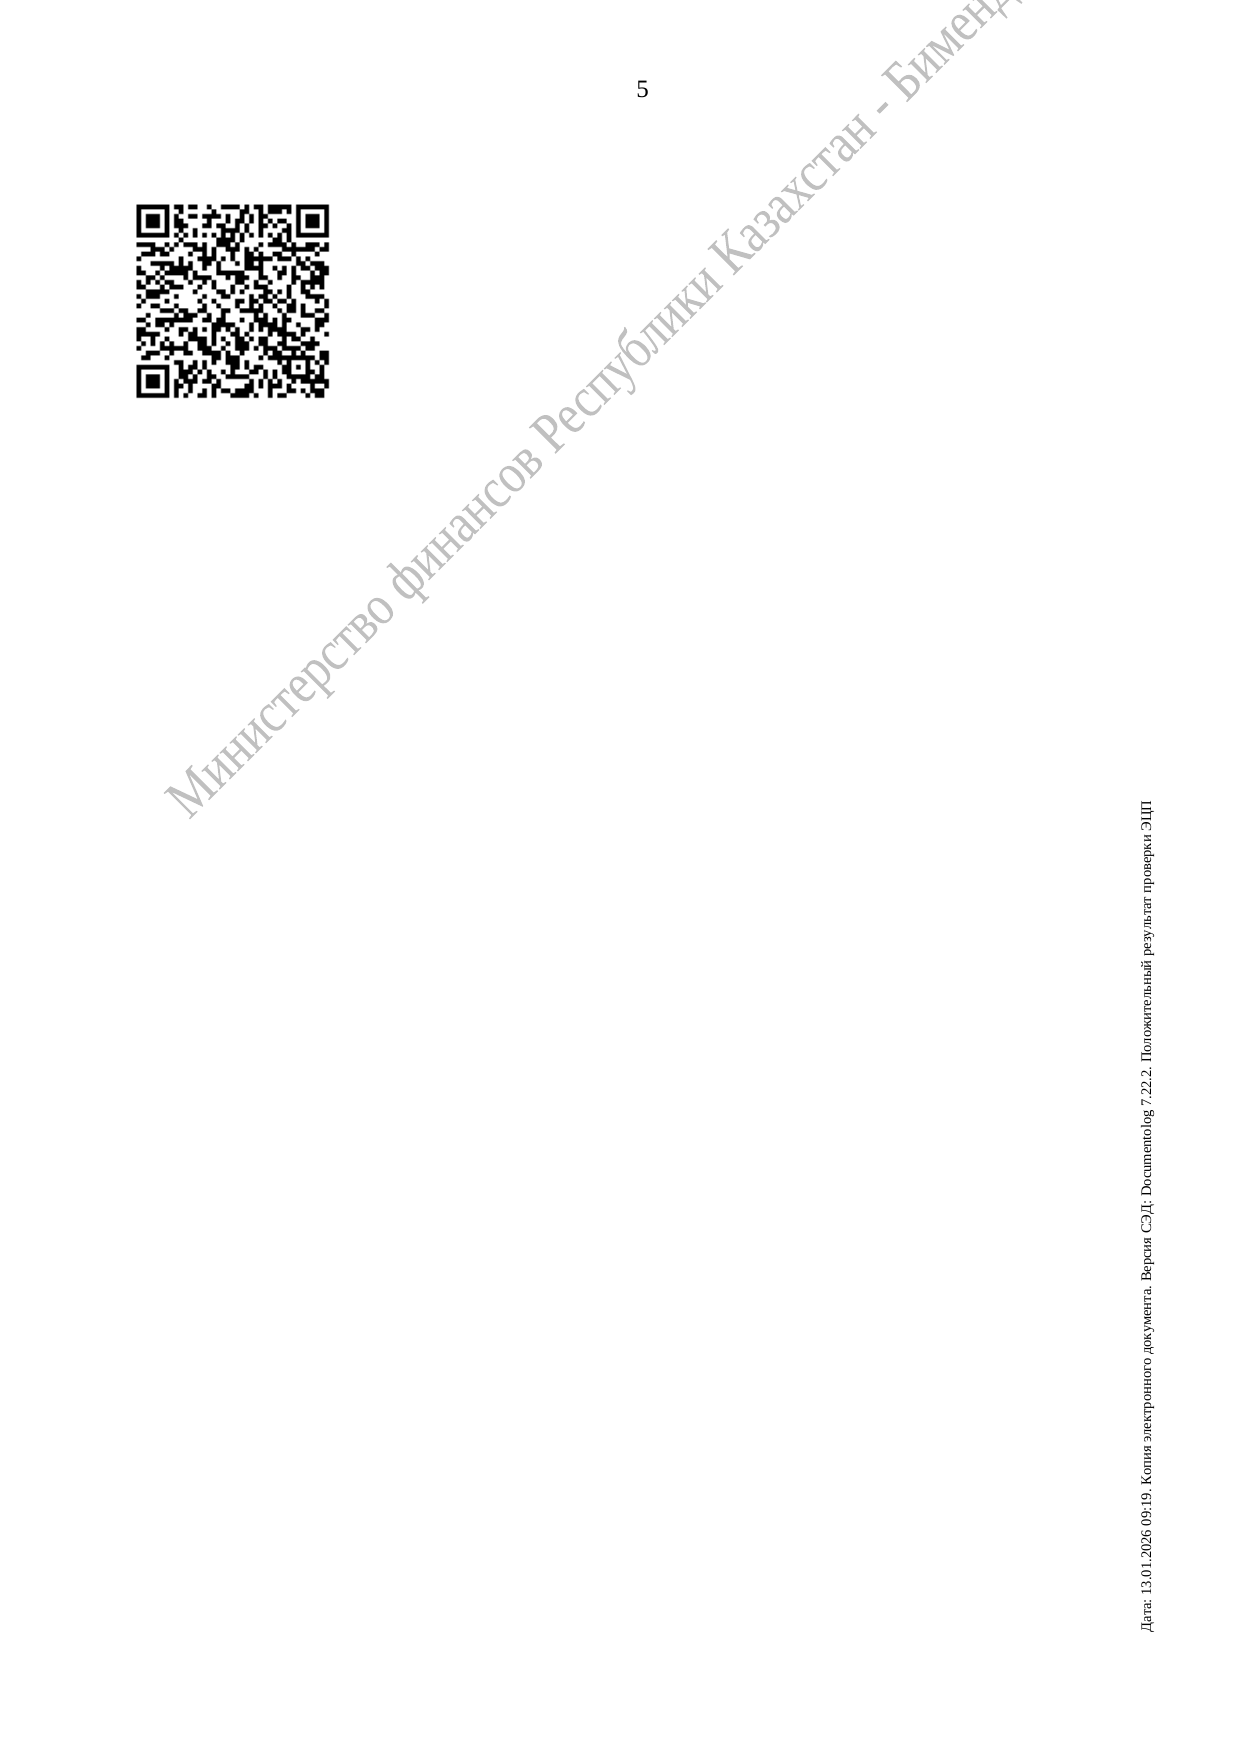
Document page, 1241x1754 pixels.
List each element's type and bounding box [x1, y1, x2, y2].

picture [118, 186, 348, 417]
